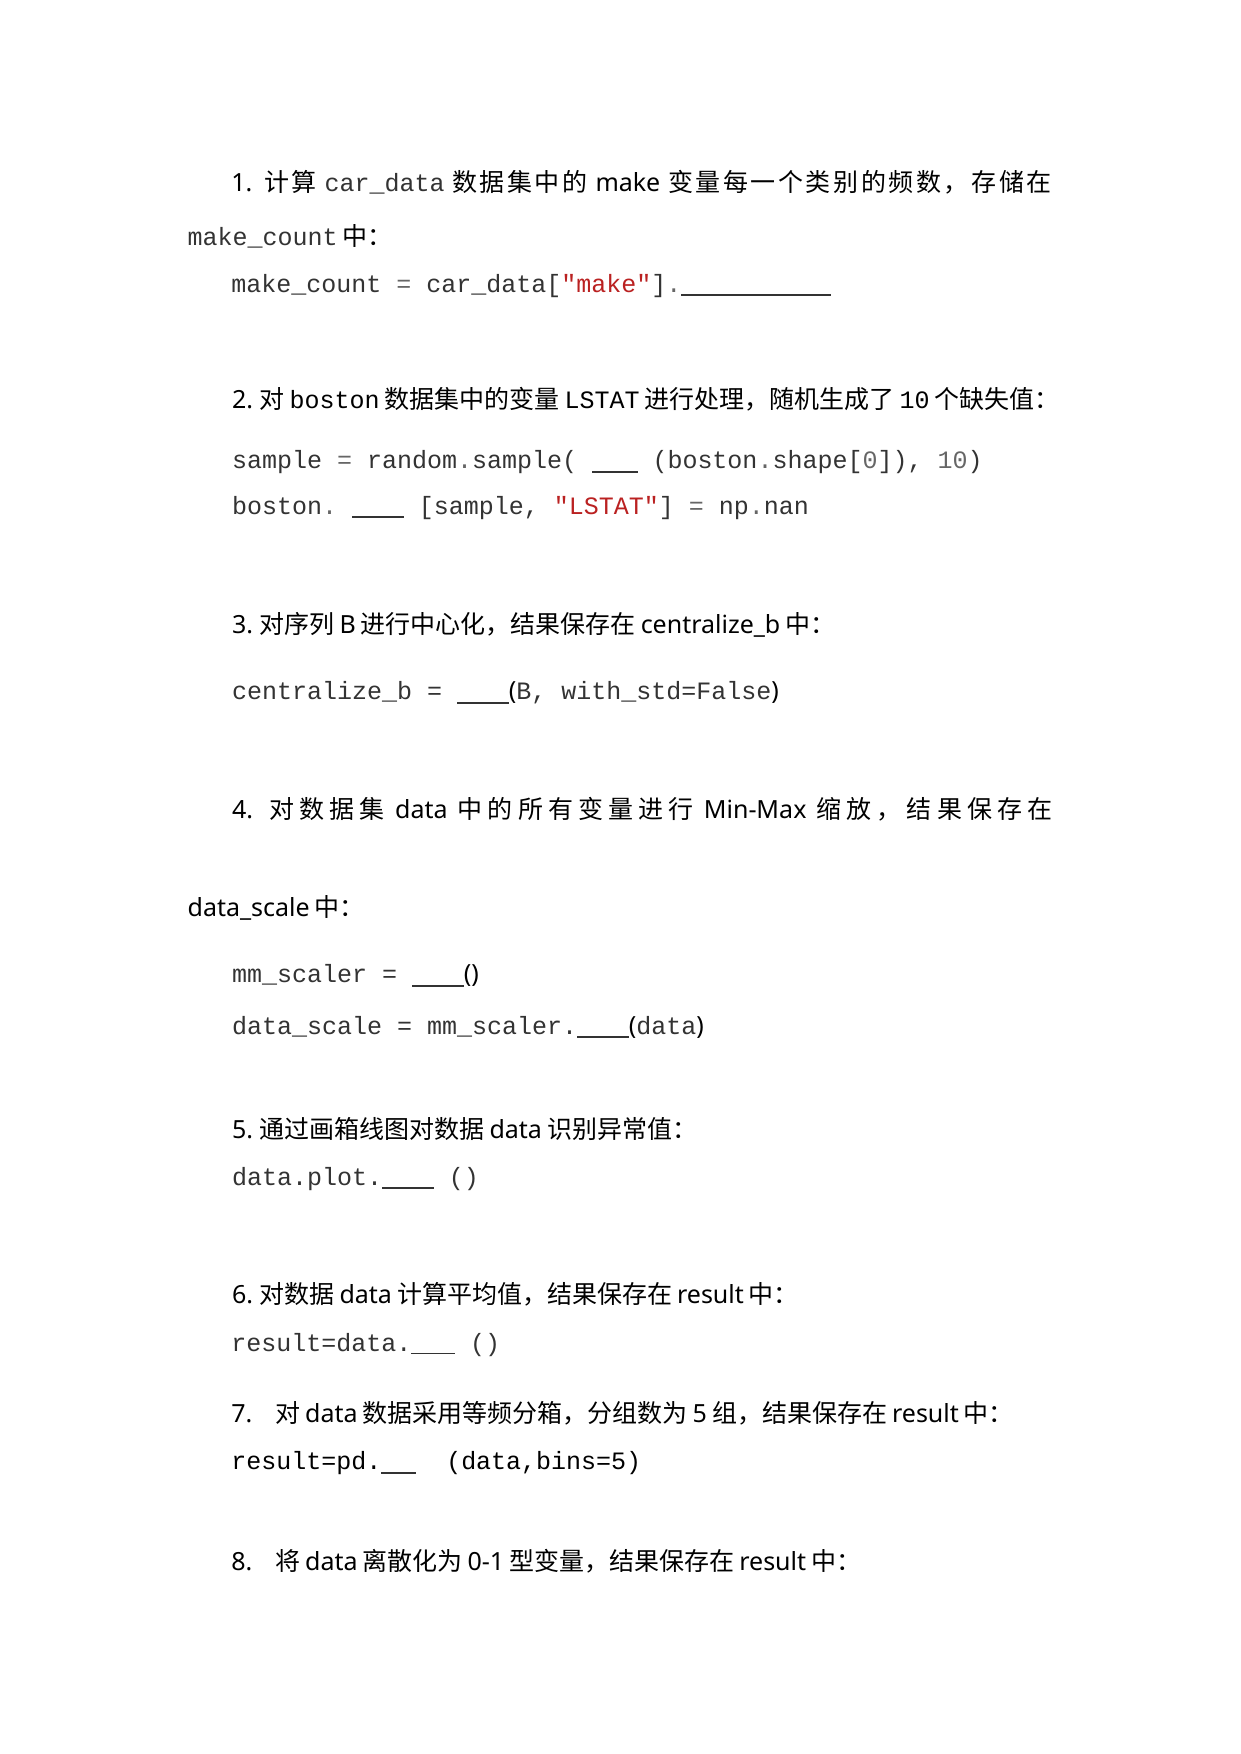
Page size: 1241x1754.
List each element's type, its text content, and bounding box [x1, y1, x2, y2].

text data_scale = mm_scaler. (data) [187, 1007, 1053, 1042]
list 6. 对数据data计算平均值，结果保存在result中： [187, 1274, 1053, 1311]
list make_count = car_data["make"]. [231, 271, 1053, 299]
list 2. 对boston数据集中的变量LSTAT进行处理，随机生成了10个缺失值： [187, 365, 1053, 430]
text 8. 将data离散化为0-1型变量，结果保存在result中： [187, 1542, 1053, 1578]
list 3. 对序列B进行中心化，结果保存在centralize_b中： [187, 590, 1053, 655]
text result=data. () [187, 1329, 1053, 1361]
text centralize_b = (B, with_std=False) [187, 673, 1053, 707]
text mm_scaler = () [187, 956, 1053, 990]
list 5. 通过画箱线图对数据data识别异常值： [187, 1110, 1053, 1146]
text result=pd. (data,bins=5) [231, 1448, 1053, 1477]
text 1. 计算car_data数据集中的make变量每一个类别的频数，存储在make_count中： [187, 162, 1053, 253]
text data.plot. () [187, 1164, 1053, 1192]
list 4. 对数据集data中的所有变量进行Min-Max缩放，结果保存在data_scale中： [187, 775, 1053, 938]
text sample = random.sample( (boston.shape[0]), 10) [187, 448, 1053, 476]
text boston. [sample, "LSTAT"] = np.nan [187, 493, 1053, 522]
text 7. 对data数据采用等频分箱，分组数为5组，结果保存在result中： [187, 1394, 1053, 1430]
